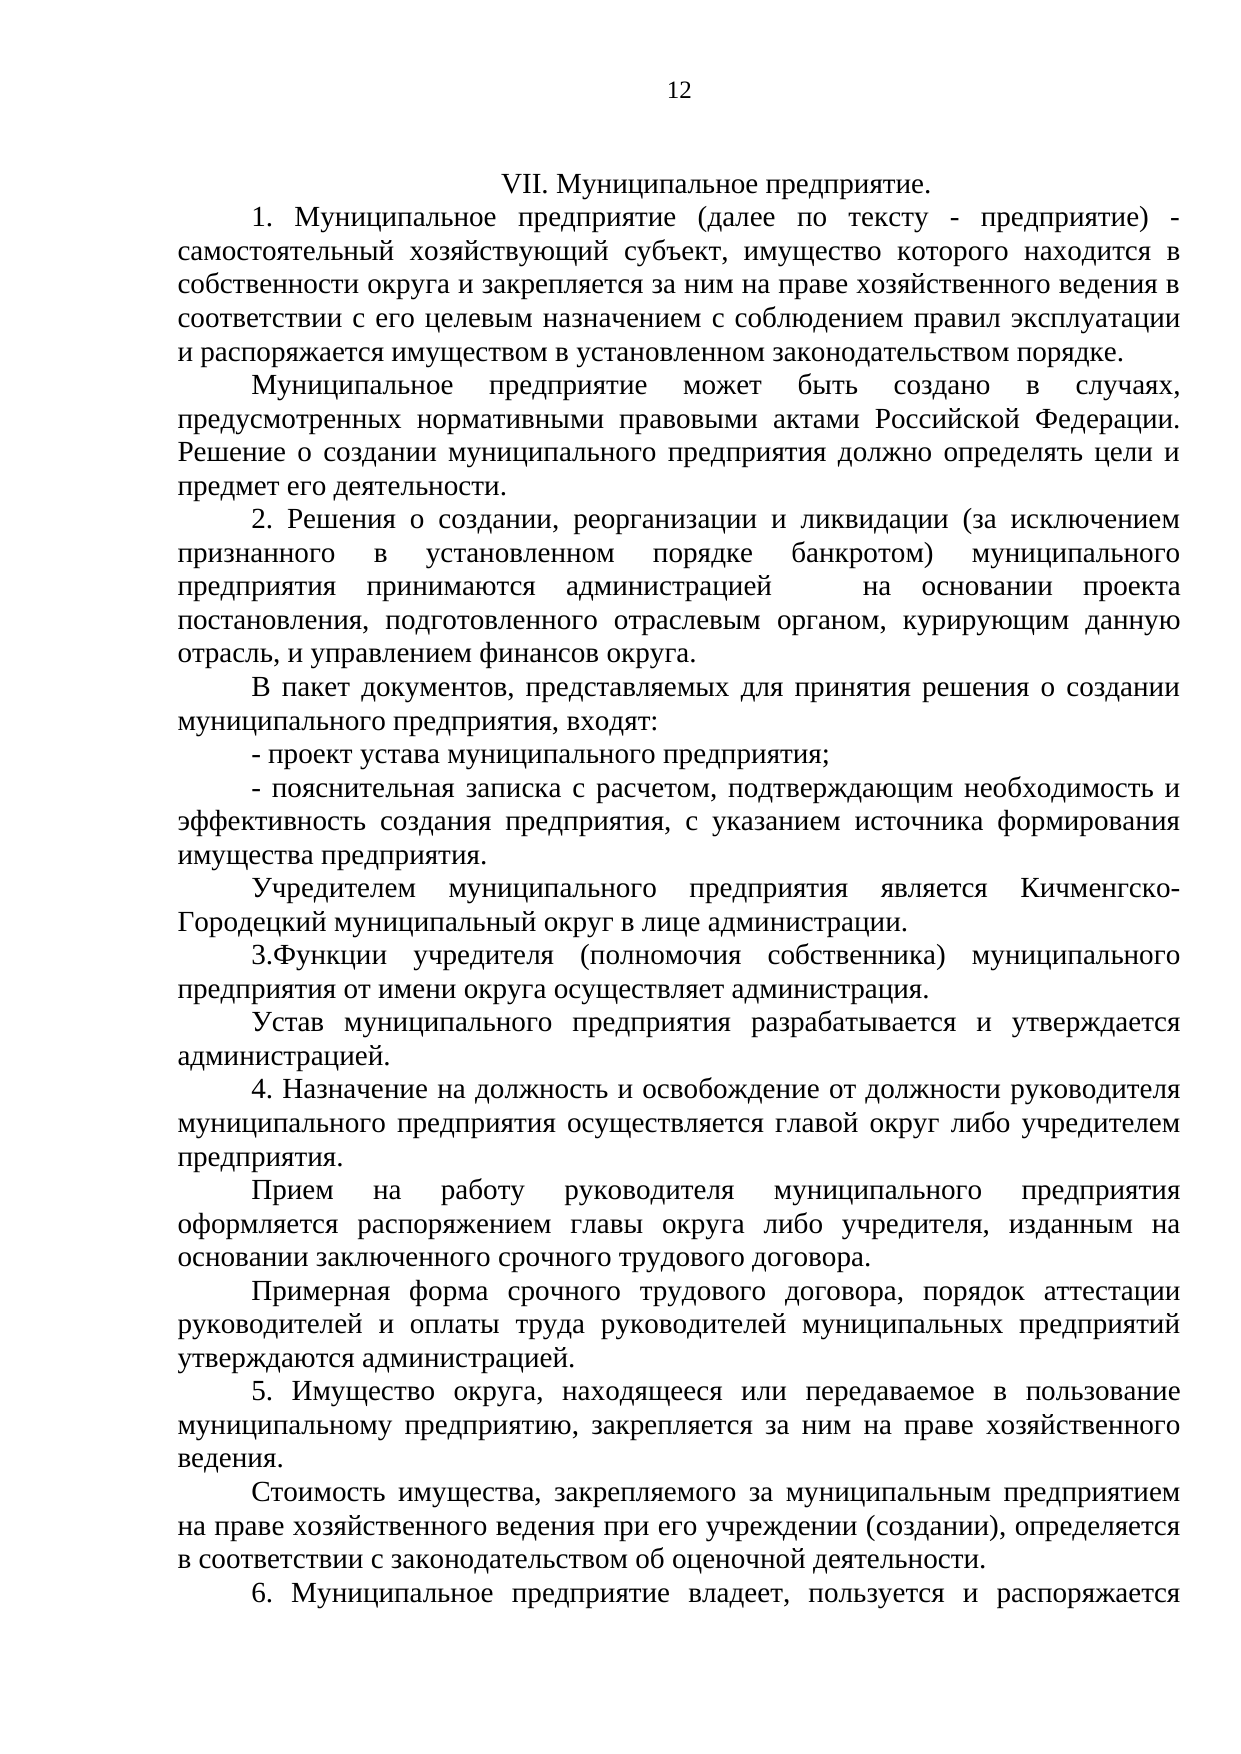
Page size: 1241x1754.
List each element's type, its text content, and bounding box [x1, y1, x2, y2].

text Учредителем муниципального предприятия является Кичменгско-Городецкий муниципальный округ в лице администрации. [177, 870, 1181, 937]
text 2. Решения о создании, реорганизации и ликвидации (за исключением признанного в установленном порядке банкротом) муниципального предприятия принимаются администрацией на основании проекта постановления, подготовленного отраслевым органом, курирующим данную отрасль, и управлением финансов округа. [177, 501, 1181, 669]
text Прием на работу руководителя муниципального предприятия оформляется распоряжением главы округа либо учредителя, изданным на основании заключенного срочного трудового договора. [177, 1172, 1181, 1273]
text Муниципальное предприятие может быть создано в случаях, предусмотренных нормативными правовыми актами Российской Федерации. Решение о создании муниципального предприятия должно определять цели и предмет его деятельности. [177, 367, 1181, 501]
text 1. Муниципальное предприятие (далее по тексту - предприятие) - самостоятельный хозяйствующий субъект, имущество которого находится в собственности округа и закрепляется за ним на праве хозяйственного ведения в соответствии с его целевым назначением с соблюдением правил эксплуатации и распоряжается имуществом в установленном законодательством порядке. [177, 199, 1181, 367]
text Примерная форма срочного трудового договора, порядок аттестации руководителей и оплаты труда руководителей муниципальных предприятий утверждаются администрацией. [177, 1273, 1181, 1373]
text 3.Функции учредителя (полномочия собственника) муниципального предприятия от имени округа осуществляет администрация. [177, 937, 1181, 1004]
text VII. Муниципальное предприятие. [177, 166, 1181, 199]
text В пакет документов, представляемых для принятия решения о создании муниципального предприятия, входят: [177, 669, 1181, 736]
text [177, 1575, 1181, 1608]
text 5. Имущество округа, находящееся или передаваемое в пользование муниципальному предприятию, закрепляется за ним на праве хозяйственного ведения. [177, 1373, 1181, 1474]
text Стоимость имущества, закрепляемого за муниципальным предприятием на праве хозяйственного ведения при его учреждении (создании), определяется в соответствии с законодательством об оценочной деятельности. [177, 1474, 1181, 1575]
text 4. Назначение на должность и освобождение от должности руководителя муниципального предприятия осуществляется главой округ либо учредителем предприятия. [177, 1072, 1181, 1172]
text - пояснительная записка с расчетом, подтверждающим необходимость и эффективность создания предприятия, с указанием источника формирования имущества предприятия. [177, 770, 1181, 870]
text - проект устава муниципального предприятия; [177, 736, 1181, 770]
text Устав муниципального предприятия разрабатывается и утверждается администрацией. [177, 1004, 1181, 1072]
